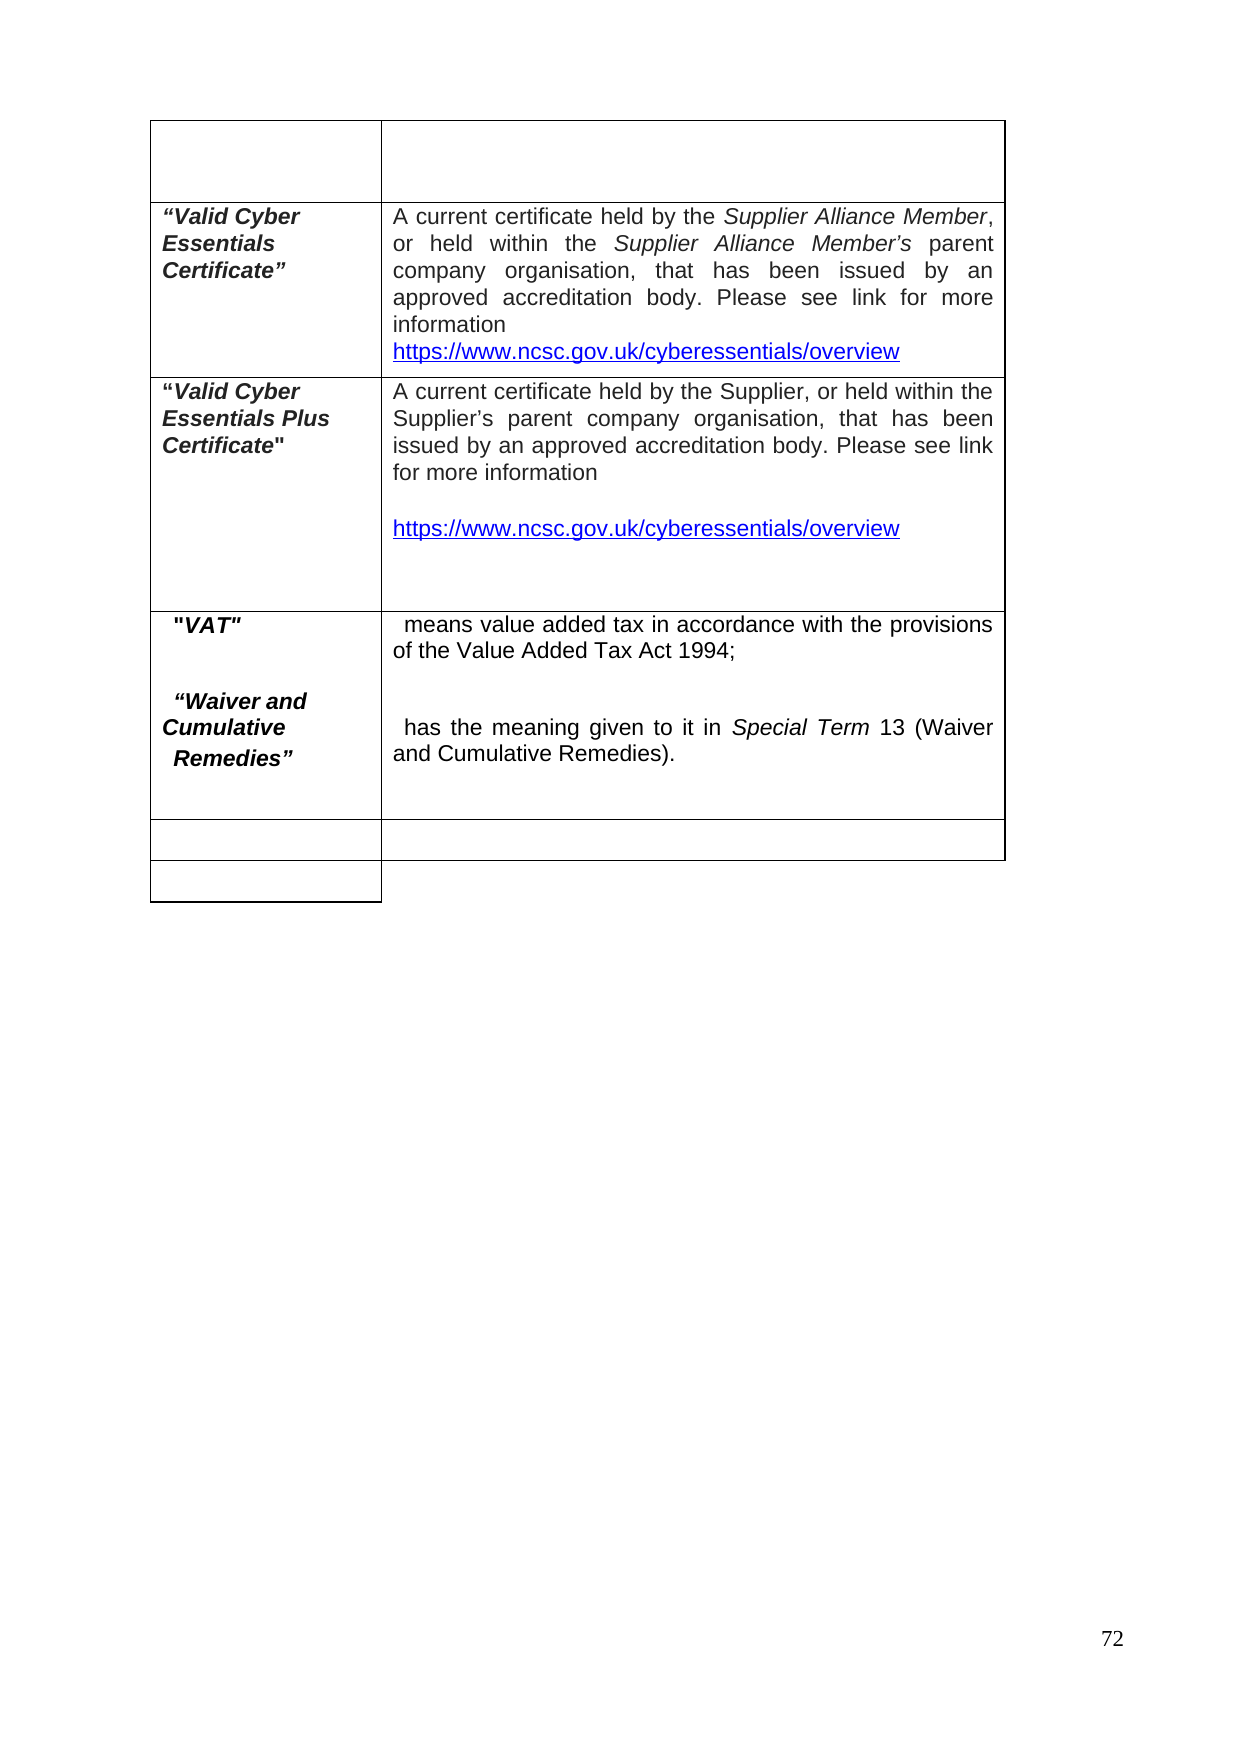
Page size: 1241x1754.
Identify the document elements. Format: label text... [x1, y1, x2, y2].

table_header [151, 121, 381, 202]
table_cell “Valid Cyber Essentials Plus Certificate" [151, 378, 381, 611]
table_cell means value added tax in accordance with the provisions of the Value Added Tax Act 1994; has the meaning given to it in Special Term 13 (Waiver and Cumulative Remedies). [382, 612, 1004, 819]
table_cell [151, 861, 381, 901]
table_cell A current certificate held by the Supplier, or held within the Supplier’s parent company organisation, that has been issued by an approved accreditation body. Please see link for more information https://www.ncsc.gov.uk/cyberessentials/overview [382, 378, 1004, 611]
table_cell [382, 820, 1004, 860]
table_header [382, 121, 1004, 202]
table_cell A current certificate held by the Supplier Alliance Member, or held within the Supplier Alliance Member’s parent company organisation, that has been issued by an approved accreditation body. Please see link for more information https://www.ncsc.gov.uk/cyberessentials/overview [382, 203, 1004, 377]
table_cell [151, 820, 381, 860]
table_cell "VAT" “Waiver and Cumulative Remedies” [151, 612, 381, 819]
table_cell “Valid Cyber Essentials Certificate” [151, 203, 381, 377]
